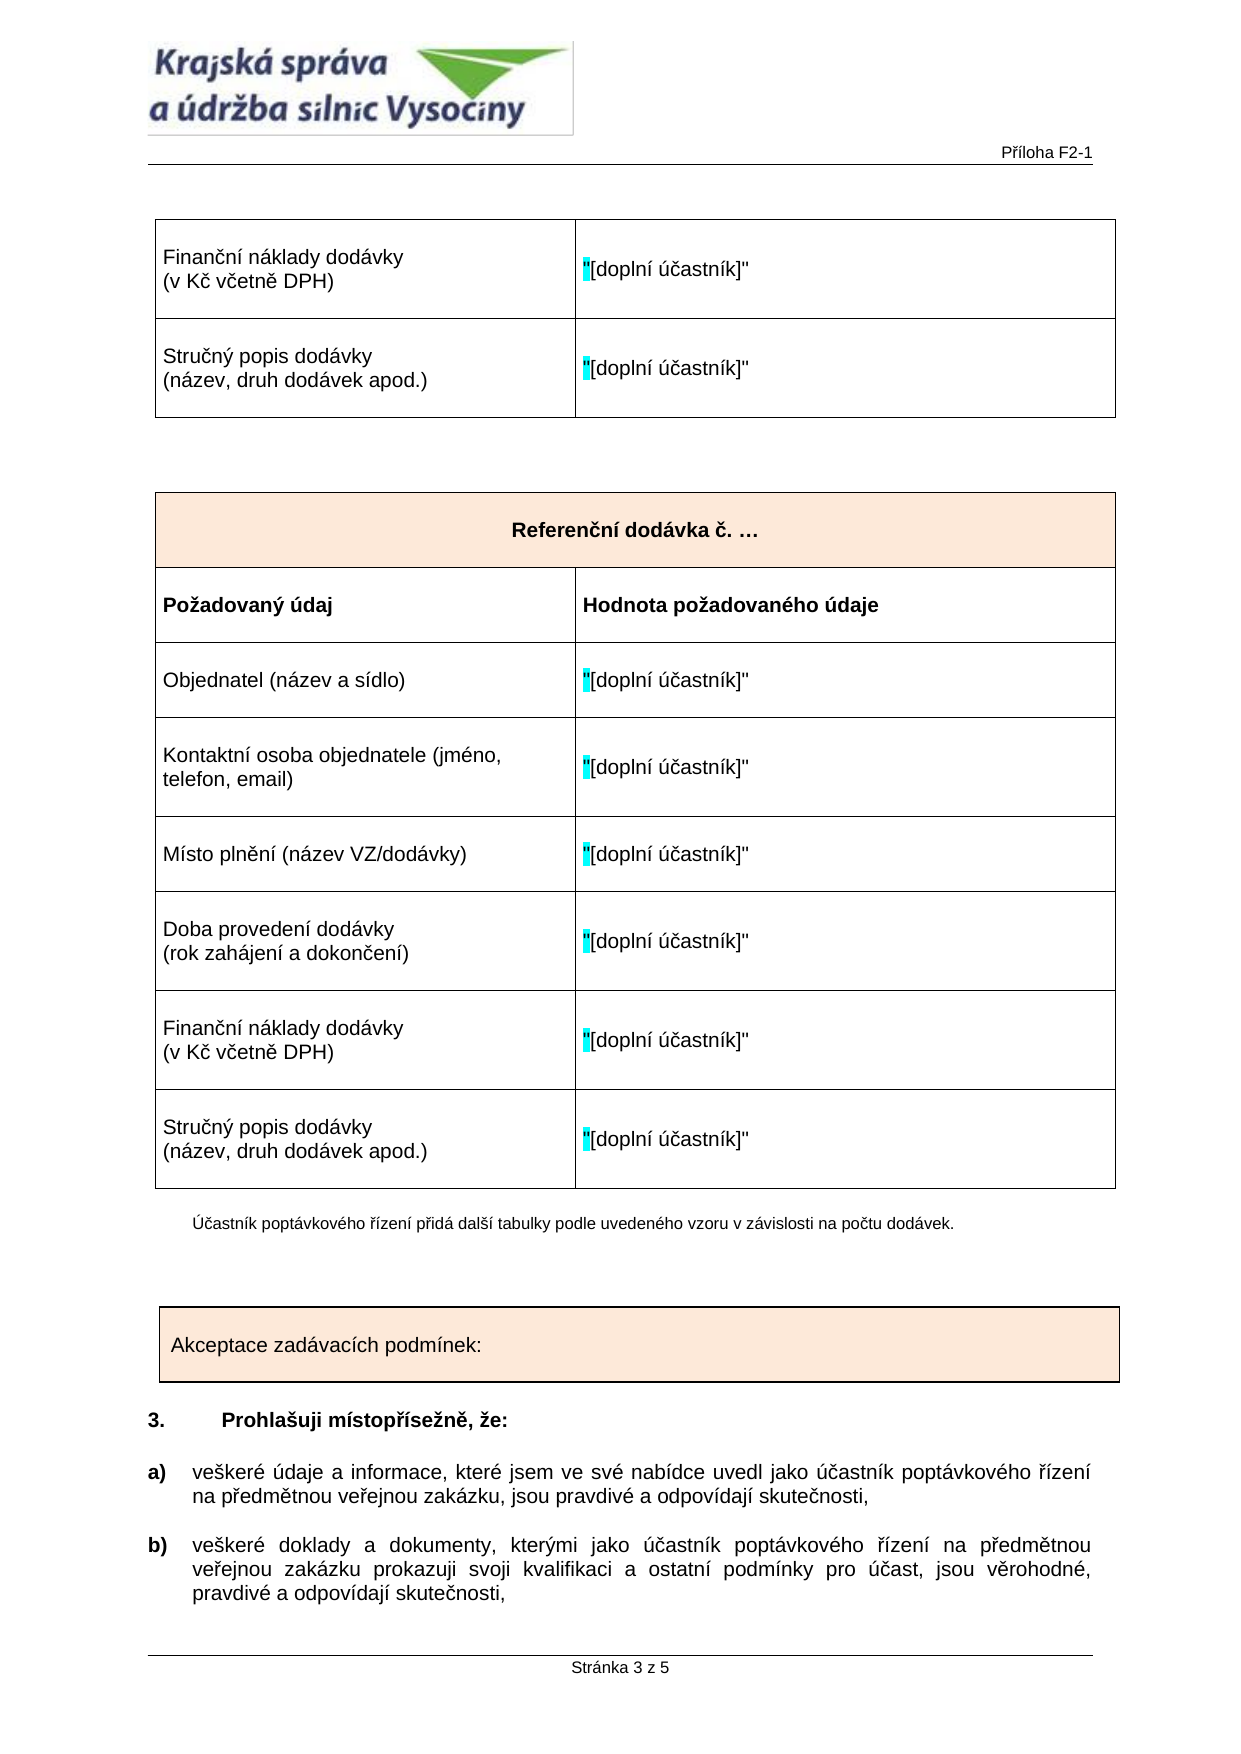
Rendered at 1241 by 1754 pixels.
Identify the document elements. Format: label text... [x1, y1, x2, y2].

list Účastník poptávkového řízení přidá další tabulky podle uvedeného vzoru v závislosti na počtu dodávek. [192, 1214, 1122, 1233]
table_cell Místo plnění (název VZ/dodávky) [156, 817, 575, 891]
table_cell [576, 892, 1115, 990]
table_cell Objednatel (název a sídlo) [156, 643, 575, 717]
table_cell Stručný popis dodávky (název, druh dodávek apod.) [156, 1090, 575, 1188]
table_cell Finanční náklady dodávky (v Kč včetně DPH) [156, 991, 575, 1089]
table_cell Požadovaný údaj [156, 568, 575, 642]
table_cell [576, 220, 1115, 318]
table_cell [576, 319, 1115, 417]
table_cell [576, 817, 1115, 891]
table_cell [576, 1090, 1115, 1188]
table_cell Hodnota požadovaného údaje [576, 568, 1115, 642]
table_cell Finanční náklady dodávky (v Kč včetně DPH) [156, 220, 575, 318]
list Prohlašuji místopřísežně, že: [148, 1407, 1093, 1431]
table_header Referenční dodávka č. … [156, 493, 1115, 567]
table_cell Kontaktní osoba objednatele (jméno, telefon, email) [156, 718, 575, 816]
list veškeré údaje a informace, které jsem ve své nabídce uvedl jako účastník poptávkového řízení na předmětnou veřejnou zakázku, jsou pravdivé a odpovídají skutečnosti, [148, 1460, 1093, 1508]
table_cell Stručný popis dodávky (název, druh dodávek apod.) [156, 319, 575, 417]
table_cell [576, 718, 1115, 816]
table_header Akceptace zadávacích podmínek: [160, 1308, 1119, 1381]
list veškeré doklady a dokumenty, kterými jako účastník poptávkového řízení na předmětnou veřejnou zakázku prokazuji svoji kvalifikaci a ostatní podmínky pro účast, jsou věrohodné, pravdivé a odpovídají skutečnosti, [148, 1533, 1093, 1605]
table_cell Doba provedení dodávky (rok zahájení a dokončení) [156, 892, 575, 990]
picture [147, 41, 574, 137]
table_cell [576, 991, 1115, 1089]
table_cell [576, 643, 1115, 717]
